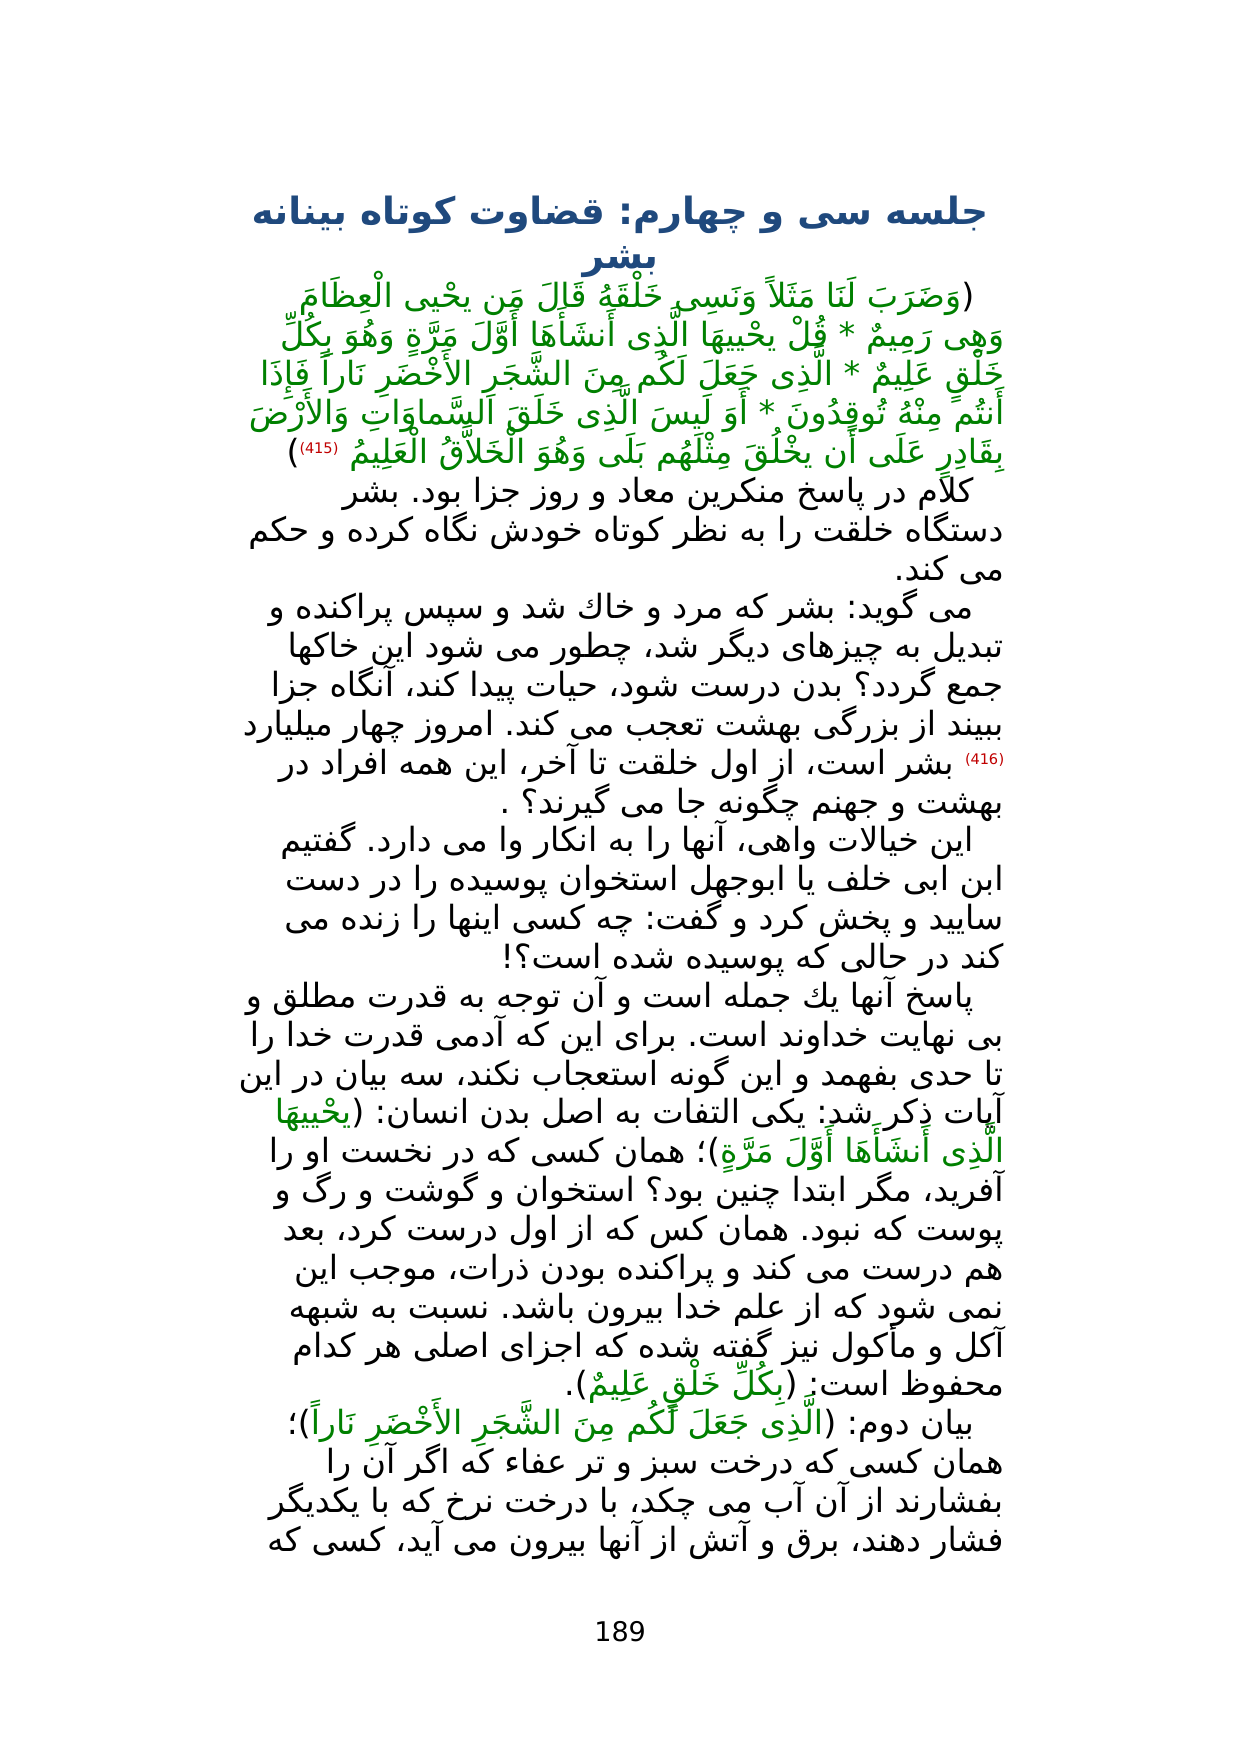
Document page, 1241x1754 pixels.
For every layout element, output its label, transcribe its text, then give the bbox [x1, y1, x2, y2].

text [236, 1404, 1004, 1559]
text مى گوید: بشر كه مرد و خاك شد و سپس پراكنده و تبدیل به چیزهاى دیگر شد، چطور مى شود این خاكها جمع گردد؟ بدن درست شود، حیات پیدا كند، آنگاه جزا ببیند از بزرگى بهشت تعجب مى كند. امروز چهار میلیارد (416) بشر است، از اول خلقت تا آخر، این همه افراد در بهشت و جهنم چگونه جا مى گیرند؟ . [236, 588, 1004, 821]
text كلام در پاسخ منكرین معاد و روز جزا بود. بشر دستگاه خلقت را به نظر كوتاه خودش نگاه كرده و حكم مى كند. [236, 471, 1004, 588]
text (وَضَرَبَ لَنَا مَثَلاً وَنَسِی خَلْقَهُ قَالَ مَن یحْیی الْعِظَامَ وَهِی رَمِیمٌ * قُلْ یحْییهَا الَّذِی أَنشَأَهَا أَوَّلَ مَرَّةٍ وَهُوَ بِكُلِّ خَلْقٍ عَلِیمٌ * الَّذِی جَعَلَ لَكُم مِنَ الشَّجَرِ الأَخْضَرِ نَاراً فَإِذَا أَنتُم مِنْهُ تُوقِدُونَ * أَوَ لَیسَ الَّذِی خَلَقَ السَّماوَاتِ وَالأَرْضَ بِقَادِرٍ عَلَى أَن یخْلُقَ مِثْلَهُم بَلَى وَهُوَ الْخَلاَّقُ الْعَلِیمُ (415)) [236, 277, 1004, 471]
text پاسخ آنها یك جمله است و آن توجه به قدرت مطلق و بى نهایت خداوند است. براى این كه آدمى قدرت خدا را تا حدى بفهمد و این گونه استعجاب نكند، سه بیان در این آیات ذكر شد: یكى التفات به اصل بدن انسان: (یحْییهَا الَّذِی أَنشَأَهَا أَوَّلَ مَرَّةٍ)؛ همان كسى كه در نخست او را آفرید، مگر ابتدا چنین بود؟ استخوان و گوشت و رگ و پوست كه نبود. همان كس كه از اول درست كرد، بعد هم درست مى كند و پراكنده بودن ذرات، موجب این نمى شود كه از علم خدا بیرون باشد. نسبت به شبهه آكل و مأكول نیز گفته شده كه اجزاى اصلى هر كدام محفوظ است: (بِكُلِّ خَلْقٍ عَلِیمٌ). [236, 976, 1004, 1404]
subtitle جلسه سى و چهارم: قضاوت كوتاه بینانه بشر [236, 190, 1004, 277]
text این خیالات واهى، آنها را به انكار وا مى دارد. گفتیم ابن ابى خلف یا ابوجهل استخوان پوسیده را در دست سایید و پخش كرد و گفت: چه كسى اینها را زنده مى كند در حالى كه پوسیده شده است؟! [236, 821, 1004, 976]
